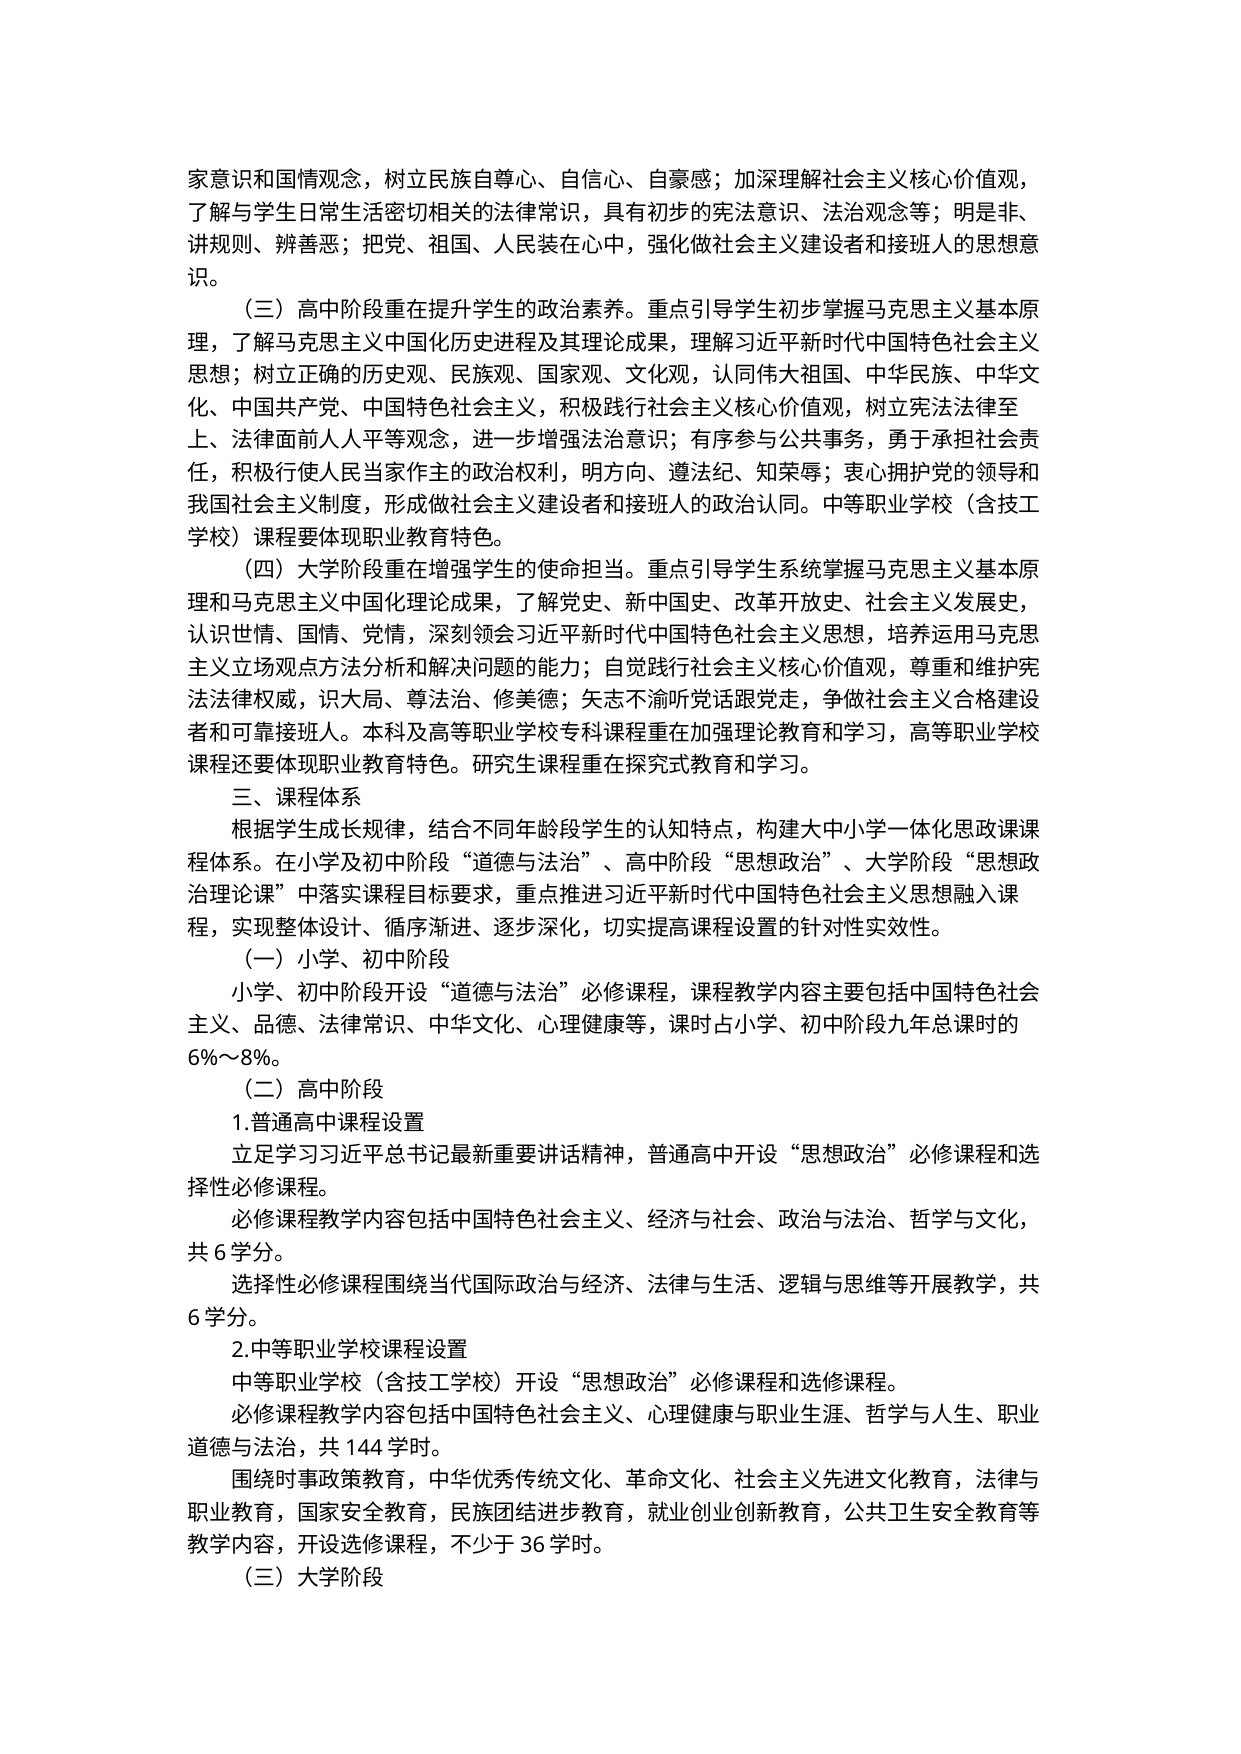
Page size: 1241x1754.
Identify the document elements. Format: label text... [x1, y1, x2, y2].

text 中等职业学校（含技工学校）开设“思想政治”必修课程和选修课程。 [187, 1364, 1053, 1397]
text 必修课程教学内容包括中国特色社会主义、心理健康与职业生涯、哲学与人生、职业道德与法治，共144学时。 [187, 1397, 1053, 1462]
text （三）高中阶段重在提升学生的政治素养。重点引导学生初步掌握马克思主义基本原理，了解马克思主义中国化历史进程及其理论成果，理解习近平新时代中国特色社会主义思想；树立正确的历史观、民族观、国家观、文化观，认同伟大祖国、中华民族、中华文化、中国共产党、中国特色社会主义，积极践行社会主义核心价值观，树立宪法法律至上、法律面前人人平等观念，进一步增强法治意识；有序参与公共事务，勇于承担社会责任，积极行使人民当家作主的政治权利，明方向、遵法纪、知荣辱；衷心拥护党的领导和我国社会主义制度，形成做社会主义建设者和接班人的政治认同。中等职业学校（含技工学校）课程要体现职业教育特色。 [187, 292, 1053, 552]
text 三、课程体系 [187, 779, 1053, 812]
text 围绕时事政策教育，中华优秀传统文化、革命文化、社会主义先进文化教育，法律与职业教育，国家安全教育，民族团结进步教育，就业创业创新教育，公共卫生安全教育等教学内容，开设选修课程，不少于36学时。 [187, 1462, 1053, 1559]
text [187, 162, 1053, 292]
text 小学、初中阶段开设“道德与法治”必修课程，课程教学内容主要包括中国特色社会主义、品德、法律常识、中华文化、心理健康等，课时占小学、初中阶段九年总课时的6%～8%。 [187, 974, 1053, 1072]
text （三）大学阶段 [187, 1559, 1053, 1592]
text 根据学生成长规律，结合不同年龄段学生的认知特点，构建大中小学一体化思政课课程体系。在小学及初中阶段“道德与法治”、高中阶段“思想政治”、大学阶段“思想政治理论课”中落实课程目标要求，重点推进习近平新时代中国特色社会主义思想融入课程，实现整体设计、循序渐进、逐步深化，切实提高课程设置的针对性实效性。 [187, 812, 1053, 942]
text 2.中等职业学校课程设置 [187, 1332, 1053, 1364]
text 必修课程教学内容包括中国特色社会主义、经济与社会、政治与法治、哲学与文化，共6学分。 [187, 1202, 1053, 1267]
text 选择性必修课程围绕当代国际政治与经济、法律与生活、逻辑与思维等开展教学，共6学分。 [187, 1267, 1053, 1332]
text （四）大学阶段重在增强学生的使命担当。重点引导学生系统掌握马克思主义基本原理和马克思主义中国化理论成果，了解党史、新中国史、改革开放史、社会主义发展史，认识世情、国情、党情，深刻领会习近平新时代中国特色社会主义思想，培养运用马克思主义立场观点方法分析和解决问题的能力；自觉践行社会主义核心价值观，尊重和维护宪法法律权威，识大局、尊法治、修美德；矢志不渝听党话跟党走，争做社会主义合格建设者和可靠接班人。本科及高等职业学校专科课程重在加强理论教育和学习，高等职业学校课程还要体现职业教育特色。研究生课程重在探究式教育和学习。 [187, 552, 1053, 779]
text （二）高中阶段 [187, 1072, 1053, 1104]
text 1.普通高中课程设置 [187, 1104, 1053, 1137]
text 立足学习习近平总书记最新重要讲话精神，普通高中开设“思想政治”必修课程和选择性必修课程。 [187, 1137, 1053, 1202]
text （一）小学、初中阶段 [187, 942, 1053, 974]
